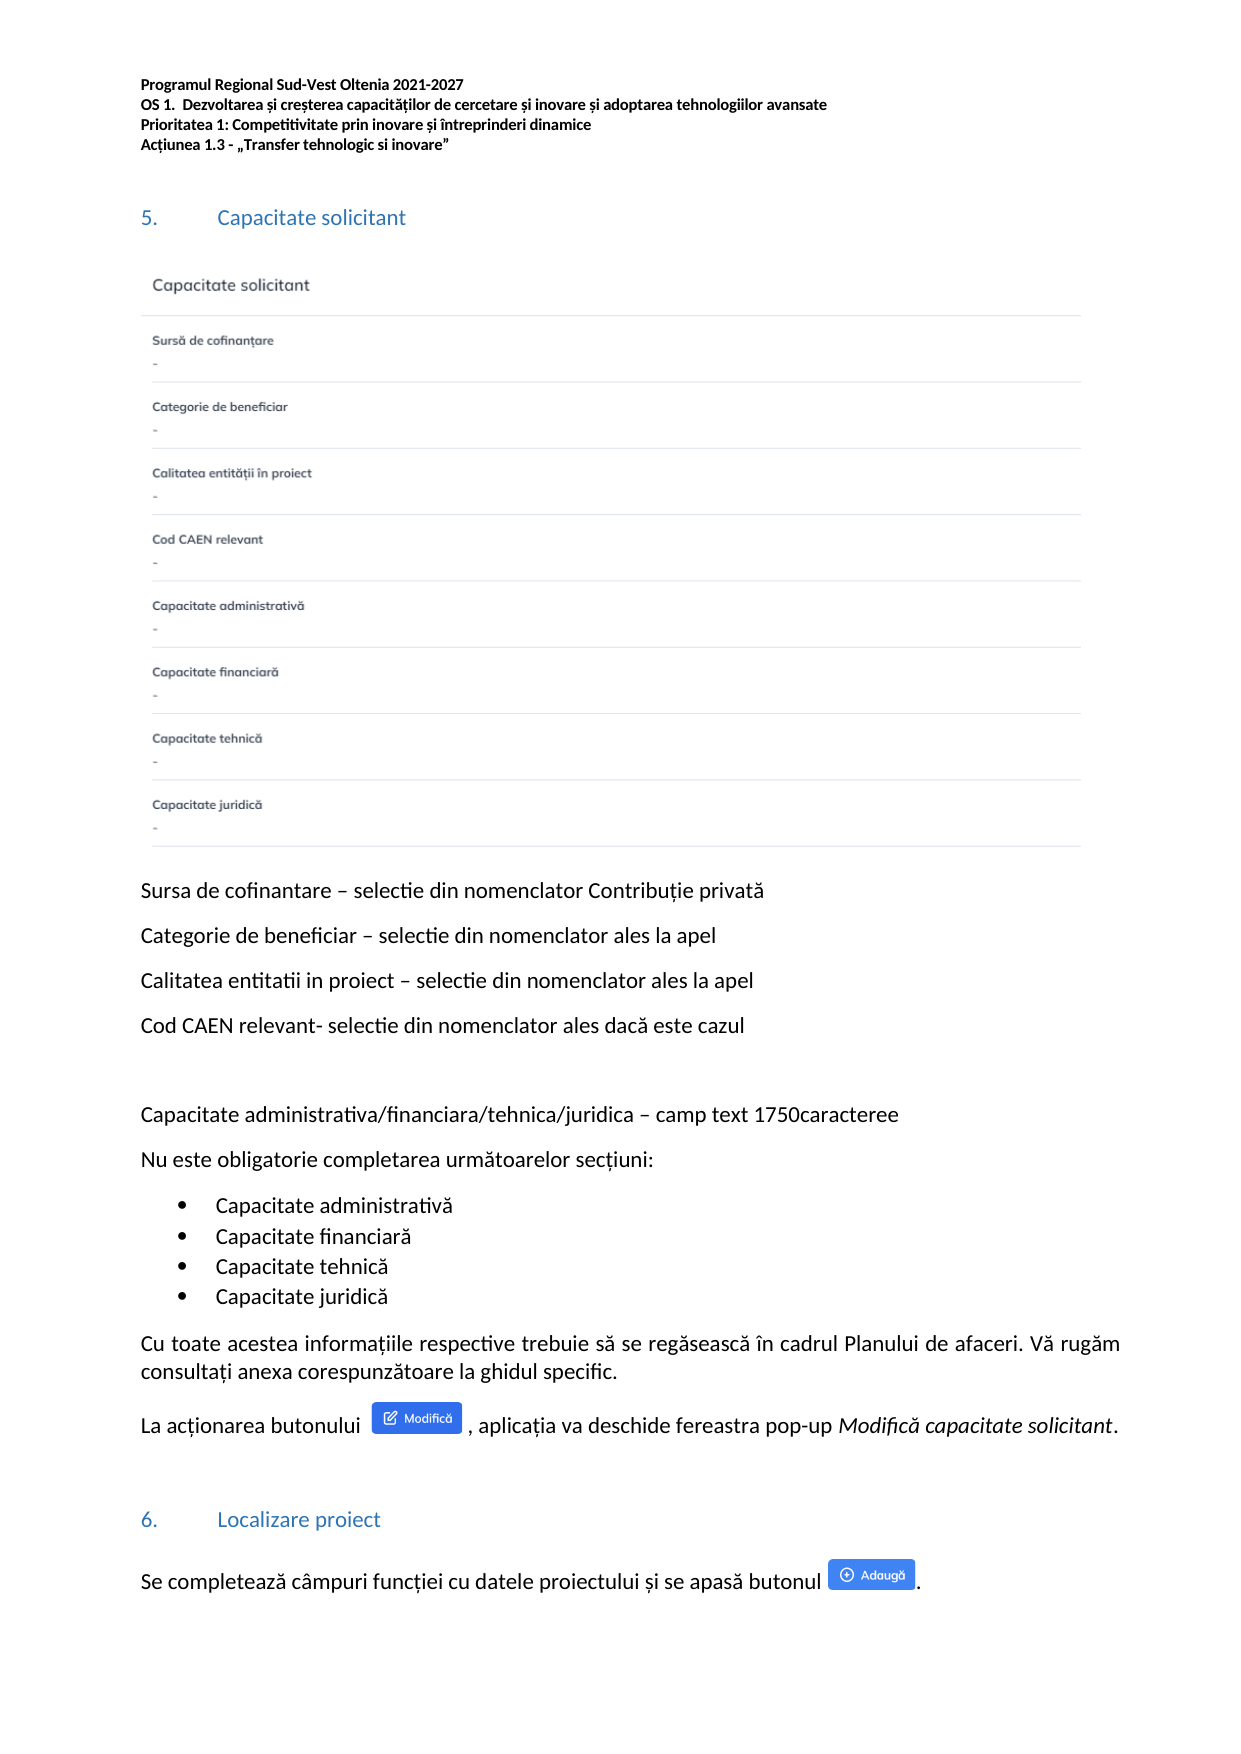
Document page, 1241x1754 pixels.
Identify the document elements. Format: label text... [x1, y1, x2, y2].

text Capacitate administrativa/financiara/tehnica/juridica – camp text 1750caracteree [141, 1100, 1122, 1128]
text Cod CAEN relevant- selectie din nomenclator ales dacă este cazul [141, 1011, 1122, 1039]
text Sursa de cofinantare – selectie din nomenclator Contribuție privată [141, 877, 1122, 905]
text Cu toate acestea informațiile respective trebuie să se regăsească în cadrul Planului de afaceri. Vă rugăm consultați anexa corespunzătoare la ghidul specific. [141, 1329, 1122, 1385]
picture [371, 1401, 463, 1434]
text Calitatea entitatii in proiect – selectie din nomenclator ales la apel [141, 966, 1122, 994]
text Categorie de beneficiar – selectie din nomenclator ales la apel [141, 921, 1122, 949]
list Capacitate tehnică [178, 1252, 1122, 1280]
list Capacitate administrativă [178, 1192, 1122, 1220]
picture [828, 1558, 916, 1590]
text Se completează câmpuri funcției cu datele proiectului și se apasă butonul . [141, 1558, 1122, 1596]
list La acționarea butonului , aplicația va deschide fereastra pop-up Modifică capacitate solicitant. [141, 1402, 1122, 1439]
list Capacitate juridică [178, 1282, 1122, 1310]
subtitle Localizare proiect [141, 1506, 1122, 1533]
subtitle Capacitate solicitant [141, 203, 1122, 231]
text Nu este obligatorie completarea următoarelor secțiuni: [141, 1145, 1122, 1173]
picture [140, 256, 1081, 860]
list Capacitate financiară [178, 1222, 1122, 1250]
